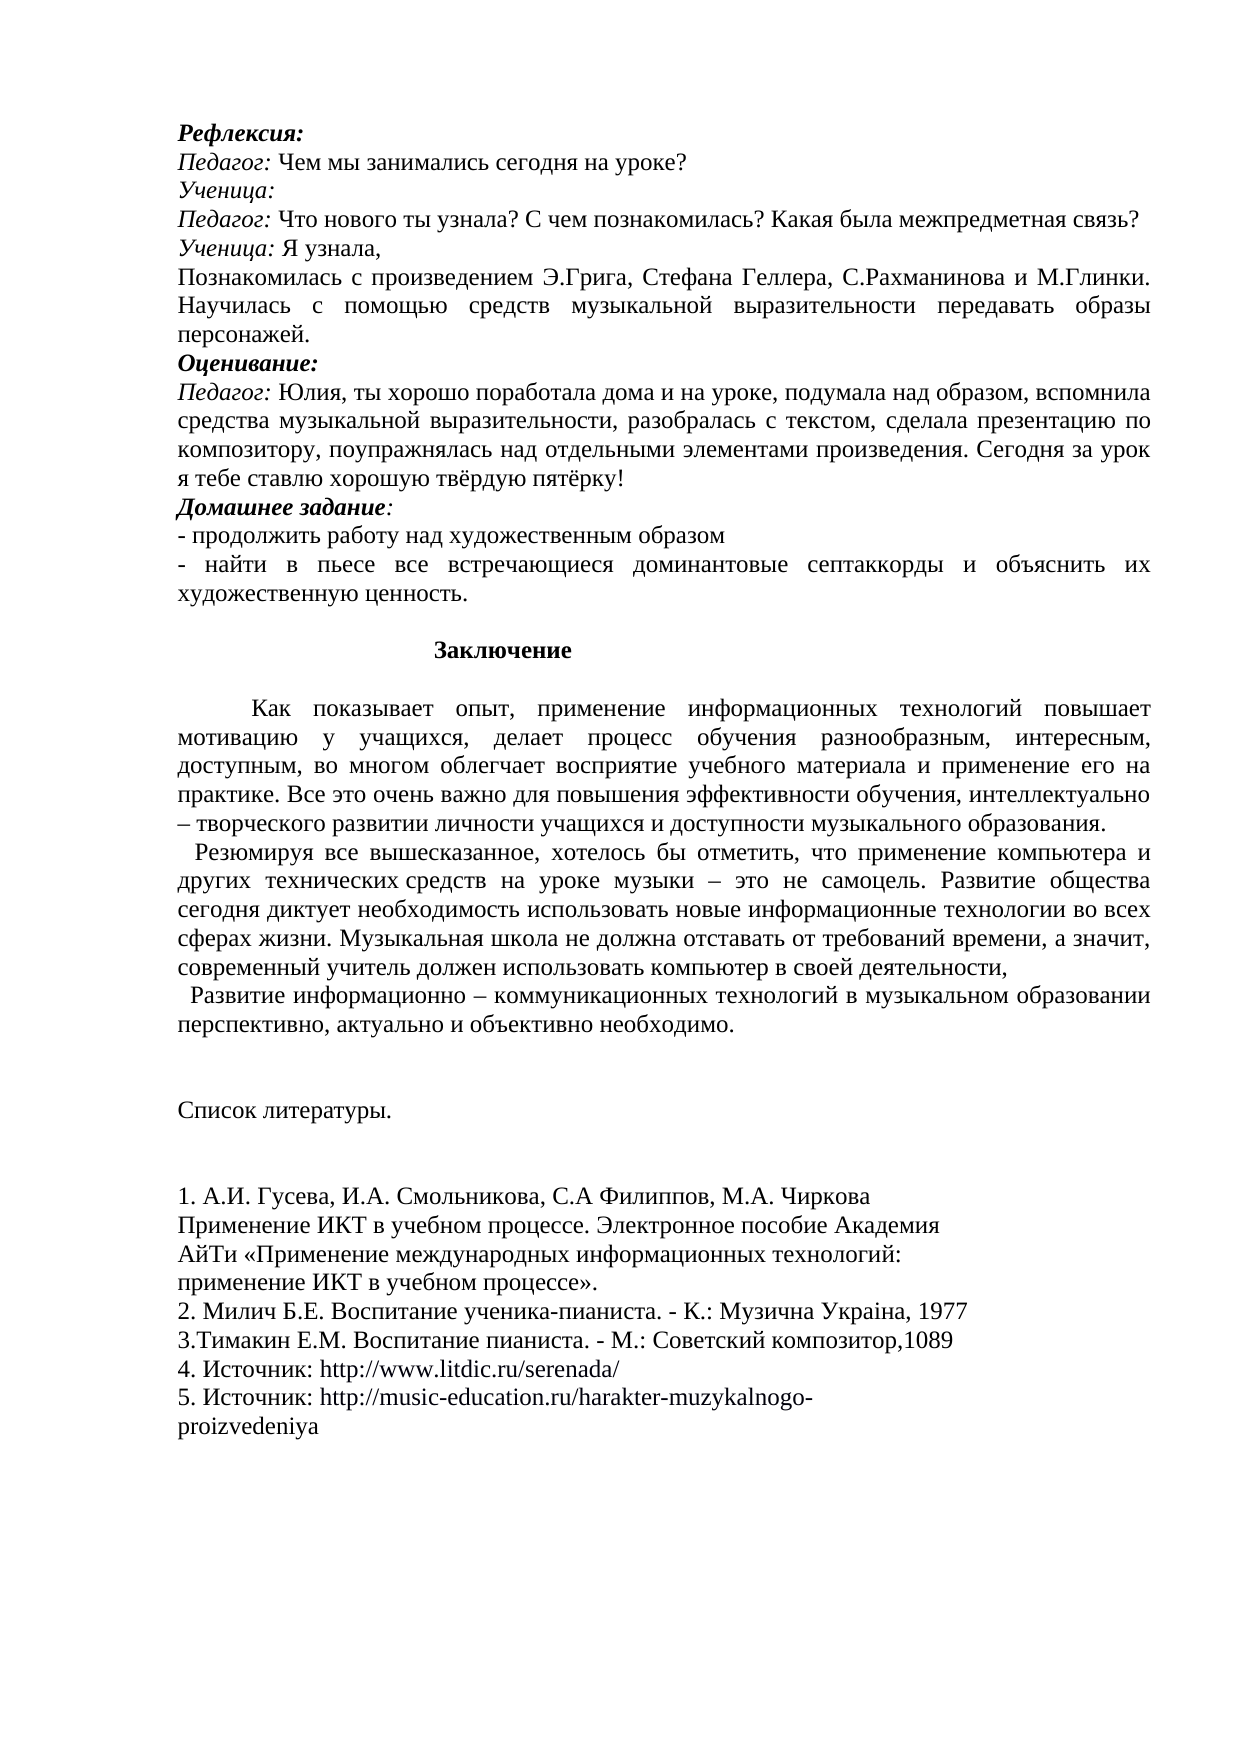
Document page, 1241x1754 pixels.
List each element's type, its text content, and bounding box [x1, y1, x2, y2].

text Список литературы. [177, 1096, 1152, 1124]
text Развитие информационно – коммуникационных технологий в музыкальном образовании перспективно, актуально и объективно необходимо. [177, 981, 1152, 1038]
text 2. Милич Б.Е. Воспитание ученика-пианиста. - К.: Музична Украiна, 1977 [177, 1296, 1152, 1325]
text - продолжить работу над художественным образом [177, 521, 1152, 549]
text 5. Источник: http://music-education.ru/harakter-muzykalnogo- [177, 1382, 1152, 1411]
text - найти в пьесе все встречающиеся доминантовые септаккорды и объяснить их художественную ценность. [177, 549, 1152, 607]
text Педагог: Что нового ты узнала? С чем познакомилась? Какая была межпредметная связь? [177, 204, 1152, 233]
text proizvedeniya [177, 1411, 1152, 1440]
text 4. Источник: http://www.litdic.ru/serenada/ [177, 1354, 1152, 1382]
text Ученица: Я узнала, [177, 233, 1152, 262]
text Ученица: [177, 176, 1152, 204]
text Рефлексия: [177, 118, 1152, 147]
text АйТи «Применение международных информационных технологий: [177, 1239, 1152, 1267]
text Познакомилась с произведением Э.Грига, Стефана Геллера, С.Рахманинова и М.Глинки. Научилась с помощью средств музыкальной выразительности передавать образы персонажей. [177, 262, 1152, 348]
text Как показывает опыт, применение информационных технологий повышает мотивацию у учащихся, делает процесс обучения разнообразным, интересным, доступным, во многом облегчает восприятие учебного материала и применение его на практике. Все это очень важно для повышения эффективности обучения, интеллектуально – творческого развитии личности учащихся и доступности музыкального образования. [177, 693, 1152, 837]
text 3.Тимакин Е.М. Воспитание пианиста. - М.: Советский композитор,1089 [177, 1325, 1152, 1354]
text Применение ИКТ в учебном процессе. Электронное пособие Академия [177, 1210, 1152, 1239]
text 1. А.И. Гусева, И.А. Смольникова, С.А Филиппов, М.А. Чиркова [177, 1181, 1152, 1210]
text Домашнее задание: [177, 492, 1152, 521]
text применение ИКТ в учебном процессе». [177, 1267, 1152, 1296]
text Резюмируя все вышесказанное, хотелось бы отметить, что применение компьютера и других технических средств на уроке музыки – это не самоцель. Развитие общества сегодня диктует необходимость использовать новые информационные технологии во всех сферах жизни. Музыкальная школа не должна отставать от требований времени, а значит, современный учитель должен использовать компьютер в своей деятельности, [177, 837, 1152, 981]
text Заключение [177, 636, 1152, 664]
text Педагог: Юлия, ты хорошо поработала дома и на уроке, подумала над образом, вспомнила средства музыкальной выразительности, разобралась с текстом, сделала презентацию по композитору, поупражнялась над отдельными элементами произведения. Сегодня за урок я тебе ставлю хорошую твёрдую пятёрку! [177, 377, 1152, 492]
text Оценивание: [177, 348, 1152, 377]
text Педагог: Чем мы занимались сегодня на уроке? [177, 147, 1152, 176]
